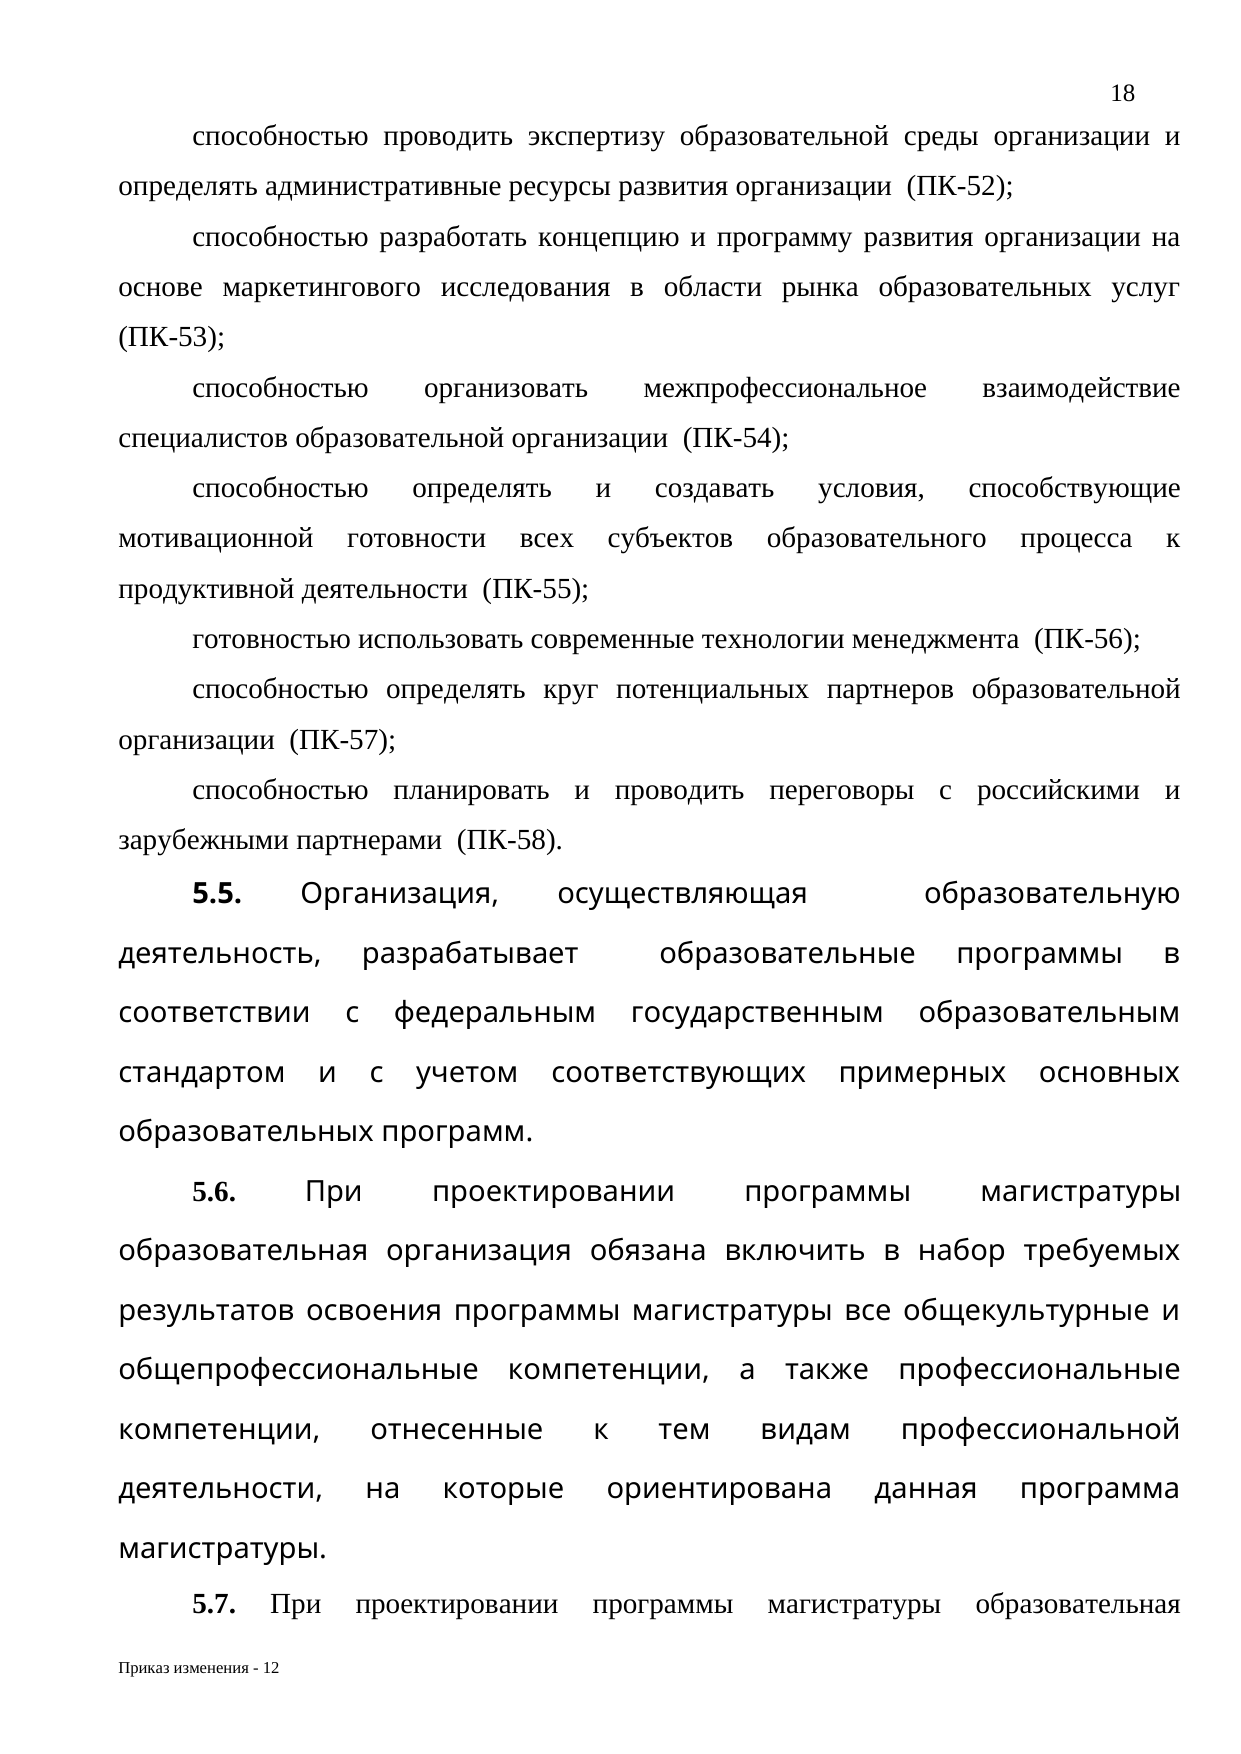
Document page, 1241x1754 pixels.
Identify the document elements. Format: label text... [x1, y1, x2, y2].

text способностью планировать и проводить переговоры с российскими и зарубежными партнерами (ПК-58). [118, 772, 1181, 856]
text способностью определять и создавать условия, способствующие мотивационной готовности всех субъектов образовательного процесса к продуктивной деятельности (ПК-55); [118, 470, 1181, 604]
text 5.6. При проектировании программы магистратуры образовательная организация обязана включить в набор требуемых результатов освоения программы магистратуры все общекультурные и общепрофессиональные компетенции, а также профессиональные компетенции, отнесенные к тем видам профессиональной деятельности, на которые ориентирована данная программа магистратуры. [118, 1170, 1181, 1567]
text способностью организовать межпрофессиональное взаимодействие специалистов образовательной организации (ПК-54); [118, 370, 1181, 453]
text 5.5. Организация, осуществляющая образовательную деятельность, разрабатывает образовательные программы в соответствии с федеральным государственным образовательным стандартом и с учетом соответствующих примерных основных образовательных программ. [118, 873, 1181, 1150]
text способностью проводить экспертизу образовательной среды организации и определять административные ресурсы развития организации (ПК-52); [118, 118, 1181, 202]
text способностью определять круг потенциальных партнеров образовательной организации (ПК-57); [118, 672, 1181, 755]
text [118, 1587, 1181, 1620]
text способностью разработать концепцию и программу развития организации на основе маркетингового исследования в области рынка образовательных услуг (ПК-53); [118, 219, 1181, 353]
text готовностью использовать современные технологии менеджмента (ПК-56); [118, 621, 1181, 655]
